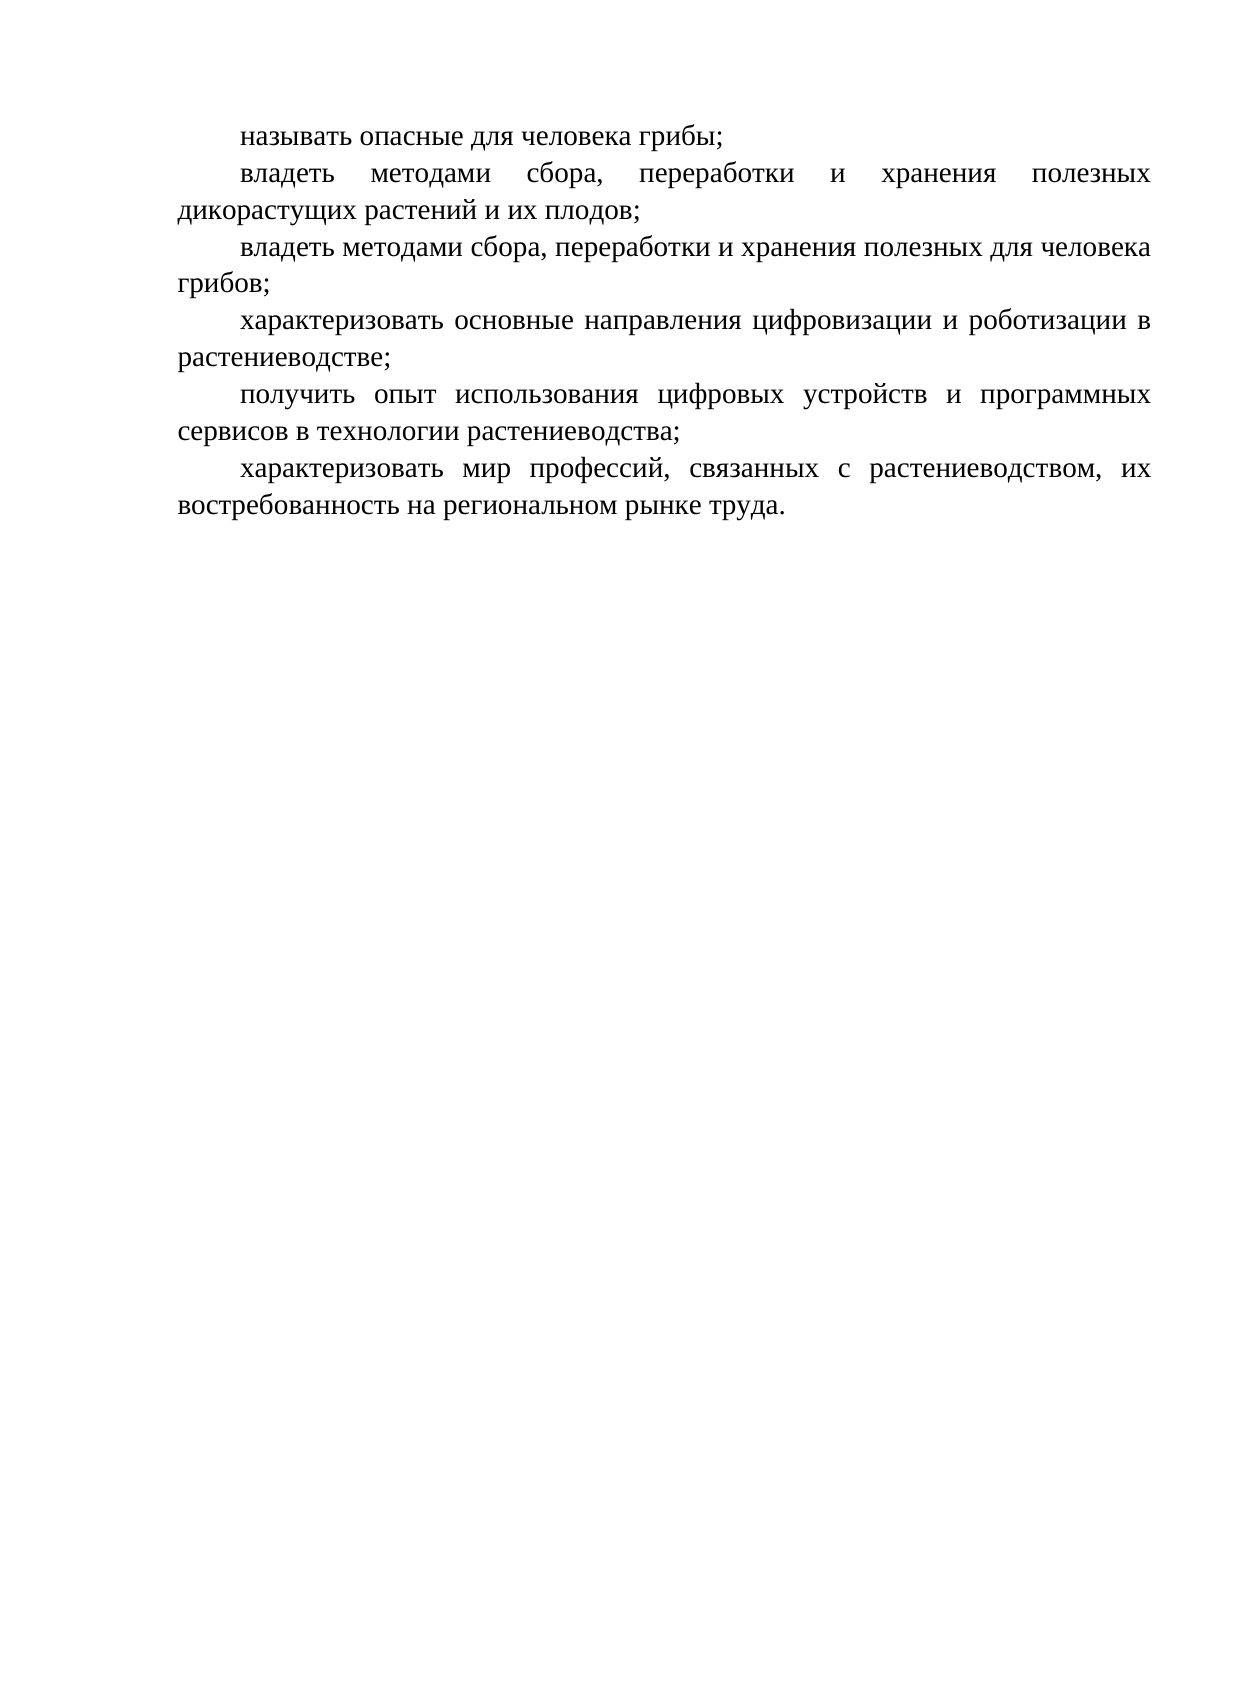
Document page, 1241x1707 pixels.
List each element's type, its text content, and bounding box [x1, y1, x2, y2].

text характеризовать основные направления цифровизации и роботизации в растениеводстве; [177, 302, 1152, 373]
text характеризовать мир профессий, связанных с растениеводством, их востребованность на региональном рынке труда. [177, 450, 1152, 520]
text владеть методами сбора, переработки и хранения полезных для человека грибов; [177, 229, 1152, 299]
text называть опасные для человека грибы; [177, 118, 1152, 152]
text получить опыт использования цифровых устройств и программных сервисов в технологии растениеводства; [177, 376, 1152, 447]
text владеть методами сбора, переработки и хранения полезных дикорастущих растений и их плодов; [177, 155, 1152, 225]
